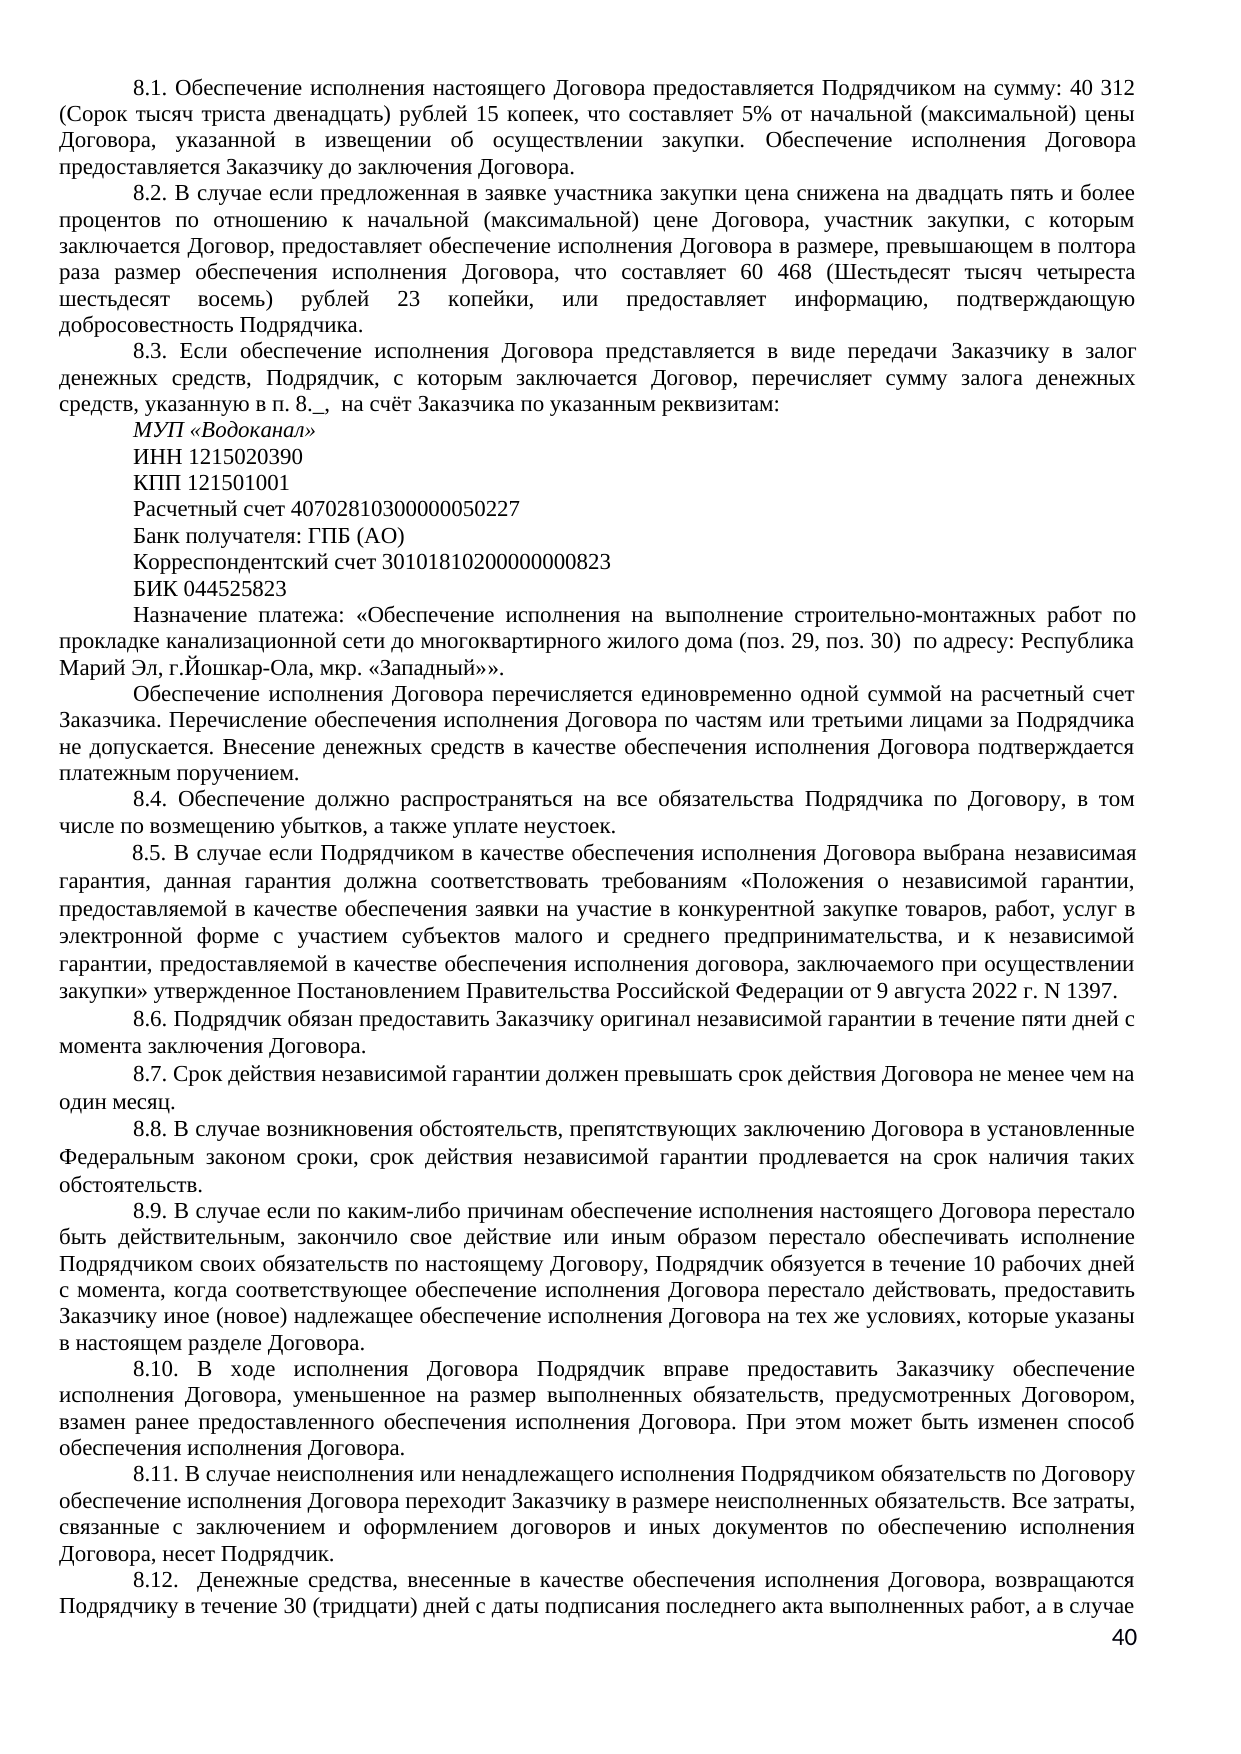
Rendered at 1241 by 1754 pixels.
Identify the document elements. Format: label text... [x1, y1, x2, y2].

text 8.10. В ходе исполнения Договора Подрядчик вправе предоставить Заказчику обеспечение исполнения Договора, уменьшенное на размер выполненных обязательств, предусмотренных Договором, взамен ранее предоставленного обеспечения исполнения Договора. При этом может быть изменен способ обеспечения исполнения Договора. [59, 1355, 1137, 1461]
text 8.4. Обеспечение должно распространяться на все обязательства Подрядчика по Договору, в том числе по возмещению убытков, а также уплате неустоек. [59, 785, 1137, 838]
text Корреспондентский счет 30101810200000000823 [59, 548, 1137, 574]
text 8.2. В случае если предложенная в заявке участника закупки цена снижена на двадцать пять и более процентов по отношению к начальной (максимальной) цене Договора, участник закупки, с которым заключается Договор, предоставляет обеспечение исполнения Договора в размере, превышающем в полтора раза размер обеспечения исполнения Договора, что составляет 60 468 (Шестьдесят тысяч четыреста шестьдесят восемь) рублей 23 копейки, или предоставляет информацию, подтверждающую добросовестность Подрядчика. [59, 179, 1137, 337]
text 8.8. В случае возникновения обстоятельств, препятствующих заключению Договора в установленные Федеральным законом сроки, срок действия независимой гарантии продлевается на срок наличия таких обстоятельств. [59, 1114, 1137, 1197]
text 8.1. Обеспечение исполнения настоящего Договора предоставляется Подрядчиком на сумму: 40 312 (Сорок тысяч триста двенадцать) рублей 15 копеек, что составляет 5% от начальной (максимальной) цены Договора, указанной в извещении об осуществлении закупки. Обеспечение исполнения Договора предоставляется Заказчику до заключения Договора. [59, 74, 1137, 179]
text Обеспечение исполнения Договора перечисляется единовременно одной суммой на расчетный счет Заказчика. Перечисление обеспечения исполнения Договора по частям или третьими лицами за Подрядчика не допускается. Внесение денежных средств в качестве обеспечения исполнения Договора подтверждается платежным поручением. [59, 680, 1137, 785]
text 8.7. Срок действия независимой гарантии должен превышать срок действия Договора не менее чем на один месяц. [59, 1059, 1137, 1114]
text БИК 044525823 [59, 574, 1137, 601]
text 8.5. В случае если Подрядчиком в качестве обеспечения исполнения Договора выбрана независимая гарантия, данная гарантия должна соответствовать требованиям «Положения о независимой гарантии, предоставляемой в качестве обеспечения заявки на участие в конкурентной закупке товаров, работ, услуг в электронной форме с участием субъектов малого и среднего предпринимательства, и к независимой гарантии, предоставляемой в качестве обеспечения исполнения договора, заключаемого при осуществлении закупки» утвержденное Постановлением Правительства Российской Федерации от 9 августа 2022 г. N 1397. [59, 838, 1137, 1004]
text МУП «Водоканал» [59, 416, 1137, 443]
text 8.11. В случае неисполнения или ненадлежащего исполнения Подрядчиком обязательств по Договору обеспечение исполнения Договора переходит Заказчику в размере неисполненных обязательств. Все затраты, связанные с заключением и оформлением договоров и иных документов по обеспечению исполнения Договора, несет Подрядчик. [59, 1461, 1137, 1566]
text 8.6. Подрядчик обязан предоставить Заказчику оригинал независимой гарантии в течение пяти дней с момента заключения Договора. [59, 1004, 1137, 1059]
text Банк получателя: ГПБ (АО) [59, 522, 1137, 548]
text 8.9. В случае если по каким-либо причинам обеспечение исполнения настоящего Договора перестало быть действительным, закончило свое действие или иным образом перестало обеспечивать исполнение Подрядчиком своих обязательств по настоящему Договору, Подрядчик обязуется в течение 10 рабочих дней с момента, когда соответствующее обеспечение исполнения Договора перестало действовать, предоставить Заказчику иное (новое) надлежащее обеспечение исполнения Договора на тех же условиях, которые указаны в настоящем разделе Договора. [59, 1197, 1137, 1355]
text 8.3. Если обеспечение исполнения Договора представляется в виде передачи Заказчику в залог денежных средств, Подрядчик, с которым заключается Договор, перечисляет сумму залога денежных средств, указанную в п. 8._, на счёт Заказчика по указанным реквизитам: [59, 337, 1137, 416]
text КПП 121501001 [59, 469, 1137, 496]
text Назначение платежа: «Обеспечение исполнения на выполнение строительно-монтажных работ по прокладке канализационной сети до многоквартирного жилого дома (поз. 29, поз. 30) по адресу: Республика Марий Эл, г.Йошкар-Ола, мкр. «Западный»». [59, 601, 1137, 680]
text ИНН 1215020390 [59, 443, 1137, 469]
text Расчетный счет 40702810300000050227 [59, 496, 1137, 522]
